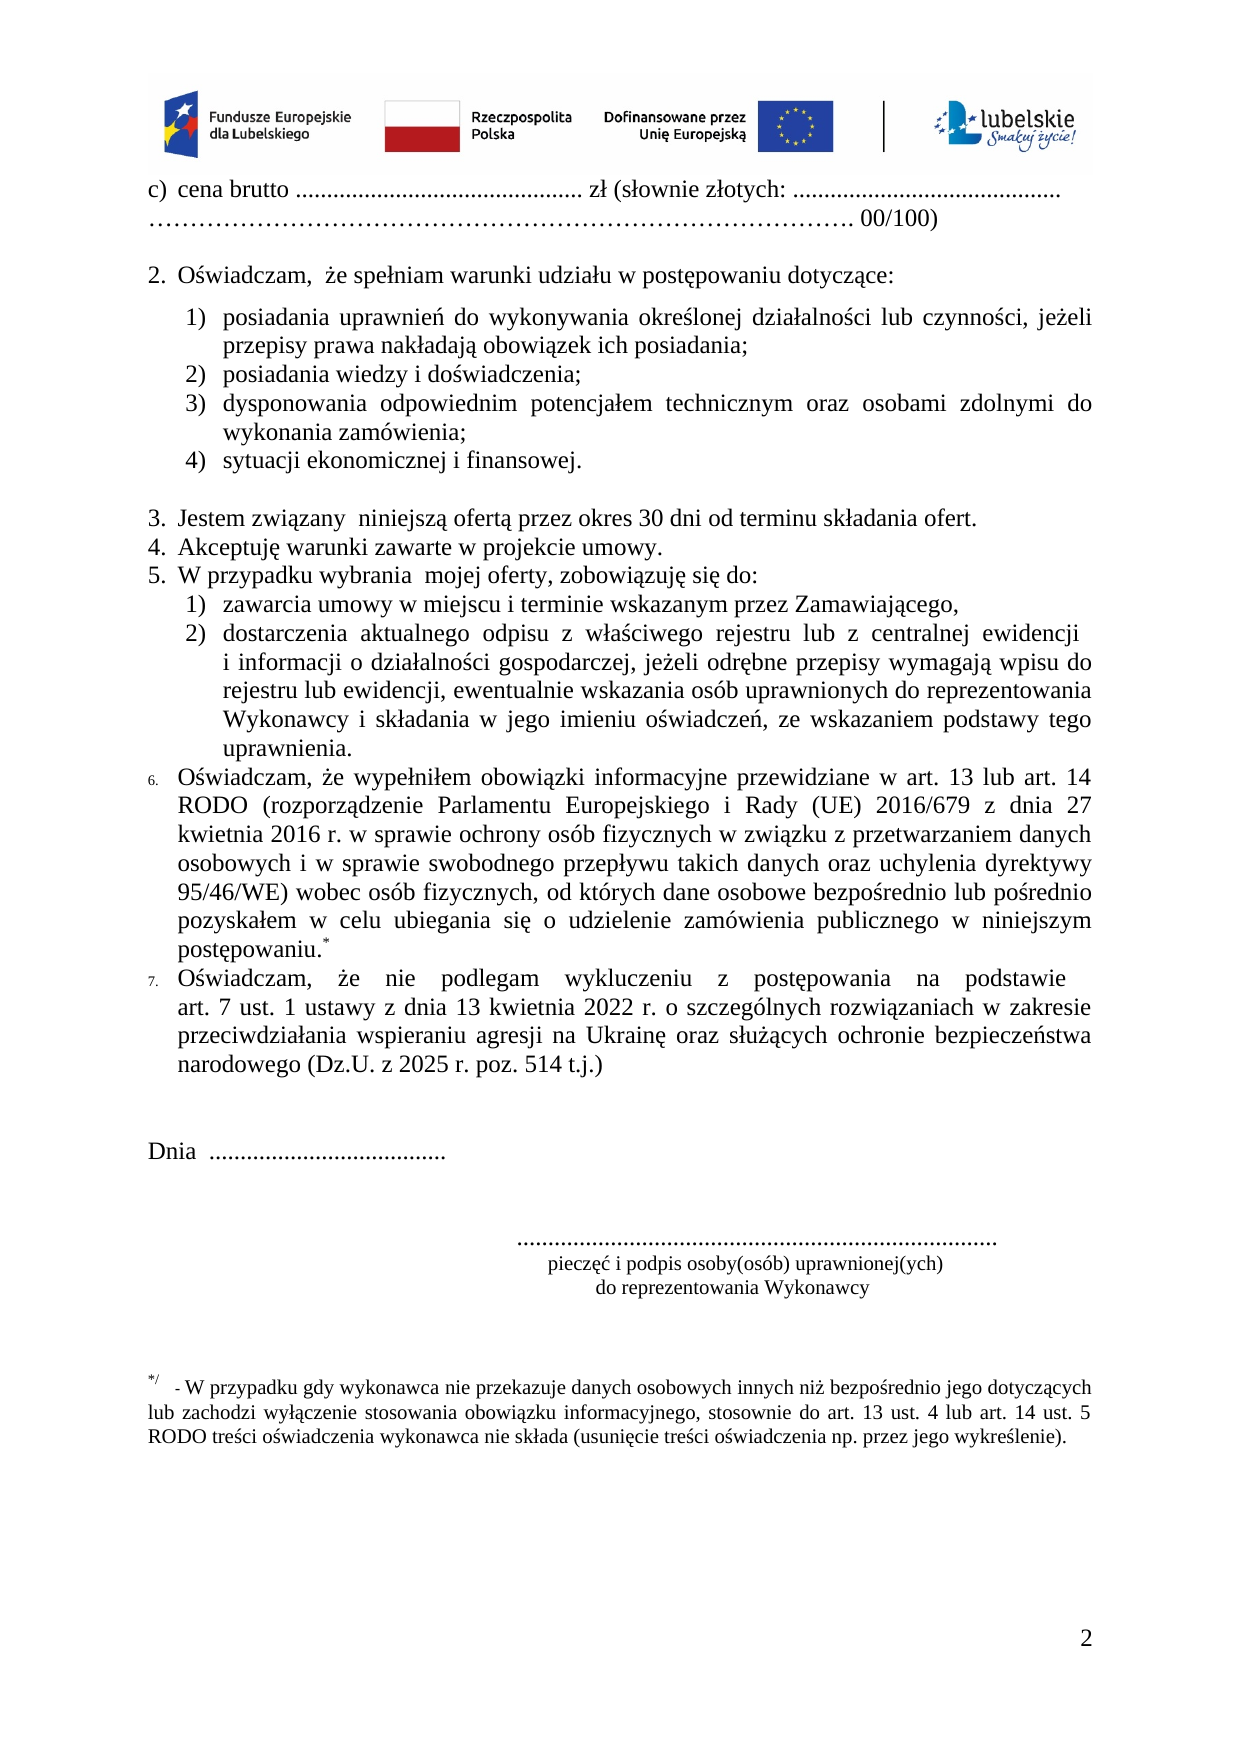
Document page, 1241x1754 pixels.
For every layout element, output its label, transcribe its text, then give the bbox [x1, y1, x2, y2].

list dostarczenia aktualnego odpisu z właściwego rejestru lub z centralnej ewidencji i informacji o działalności gospodarczej, jeżeli odrębne przepisy wymagają wpisu do rejestru lub ewidencji, ewentualnie wskazania osób uprawnionych do reprezentowania Wykonawcy i składania w jego imieniu oświadczeń, ze wskazaniem podstawy tego uprawnienia. [185, 618, 1093, 762]
list W przypadku wybrania mojej oferty, zobowiązuję się do: [148, 560, 1093, 589]
list zawarcia umowy w miejscu i terminie wskazanym przez Zamawiającego, [185, 589, 1093, 618]
picture [147, 73, 1093, 175]
list Oświadczam, że spełniam warunki udziału w postępowaniu dotyczące: [148, 260, 1093, 289]
text do reprezentowania Wykonawcy [516, 1275, 1093, 1299]
list dysponowania odpowiednim potencjałem technicznym oraz osobami zdolnymi do wykonania zamówienia; [185, 388, 1093, 445]
text …………………………………………………………………………. 00/100) [148, 203, 1093, 232]
text */ - W przypadku gdy wykonawca nie przekazuje danych osobowych innych niż bezpośrednio jego dotyczących lub zachodzi wyłączenie stosowania obowiązku informacyjnego, stosownie do art. 13 ust. 4 lub art. 14 ust. 5 RODO treści oświadczenia wykonawca nie składa (usunięcie treści oświadczenia np. przez jego wykreślenie). [148, 1371, 1093, 1448]
text pieczęć i podpis osoby(osób) uprawnionej(ych) [516, 1251, 1093, 1275]
list cena brutto .............................................. zł (słownie złotych: ........................................... [148, 175, 1093, 203]
list Jestem związany niniejszą ofertą przez okres 30 dni od terminu składania ofert. [148, 503, 1093, 532]
list sytuacji ekonomicznej i finansowej. [185, 445, 1093, 474]
list Oświadczam, że wypełniłem obowiązki informacyjne przewidziane w art. 13 lub art. 14 RODO (rozporządzenie Parlamentu Europejskiego i Rady (UE) 2016/679 z dnia 27 kwietnia 2016 r. w sprawie ochrony osób fizycznych w związku z przetwarzaniem danych osobowych i w sprawie swobodnego przepływu takich danych oraz uchylenia dyrektywy 95/46/WE) wobec osób fizycznych, od których dane osobowe bezpośrednio lub pośrednio pozyskałem w celu ubiegania się o udzielenie zamówienia publicznego w niniejszym postępowaniu.* [148, 762, 1093, 963]
text Dnia ...................................... [148, 1136, 1093, 1164]
list Oświadczam, że nie podlegam wykluczeniu z postępowania na podstawie art. 7 ust. 1 ustawy z dnia 13 kwietnia 2022 r. o szczególnych rozwiązaniach w zakresie przeciwdziałania wspieraniu agresji na Ukrainę oraz służących ochronie bezpieczeństwa narodowego (Dz.U. z 2025 r. poz. 514 t.j.) [148, 963, 1093, 1078]
list Akceptuję warunki zawarte w projekcie umowy. [148, 532, 1093, 560]
list posiadania uprawnień do wykonywania określonej działalności lub czynności, jeżeli przepisy prawa nakładają obowiązek ich posiadania; [185, 302, 1093, 359]
text ............................................................................. [148, 1222, 1093, 1251]
list posiadania wiedzy i doświadczenia; [185, 359, 1093, 388]
